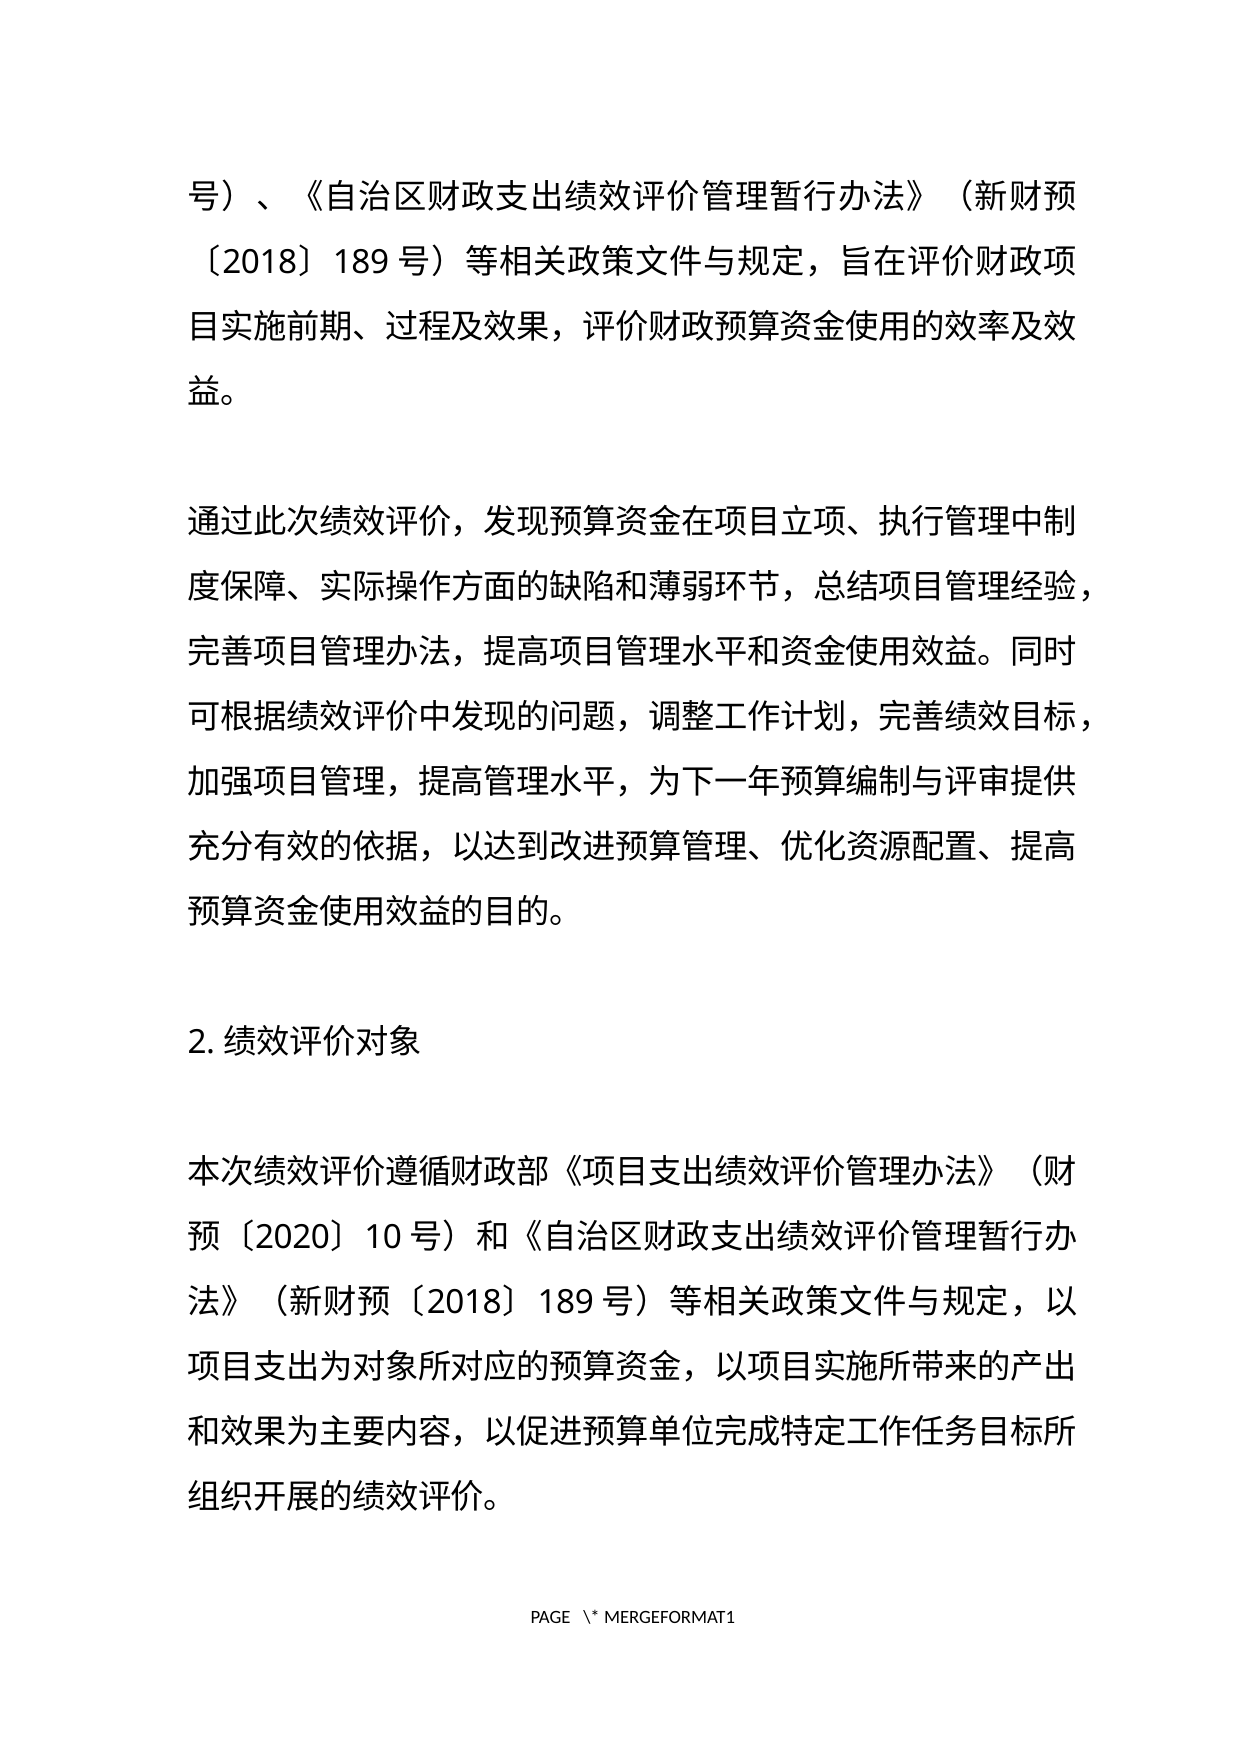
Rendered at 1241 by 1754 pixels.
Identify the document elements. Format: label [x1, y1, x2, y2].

text [187, 162, 1078, 1527]
